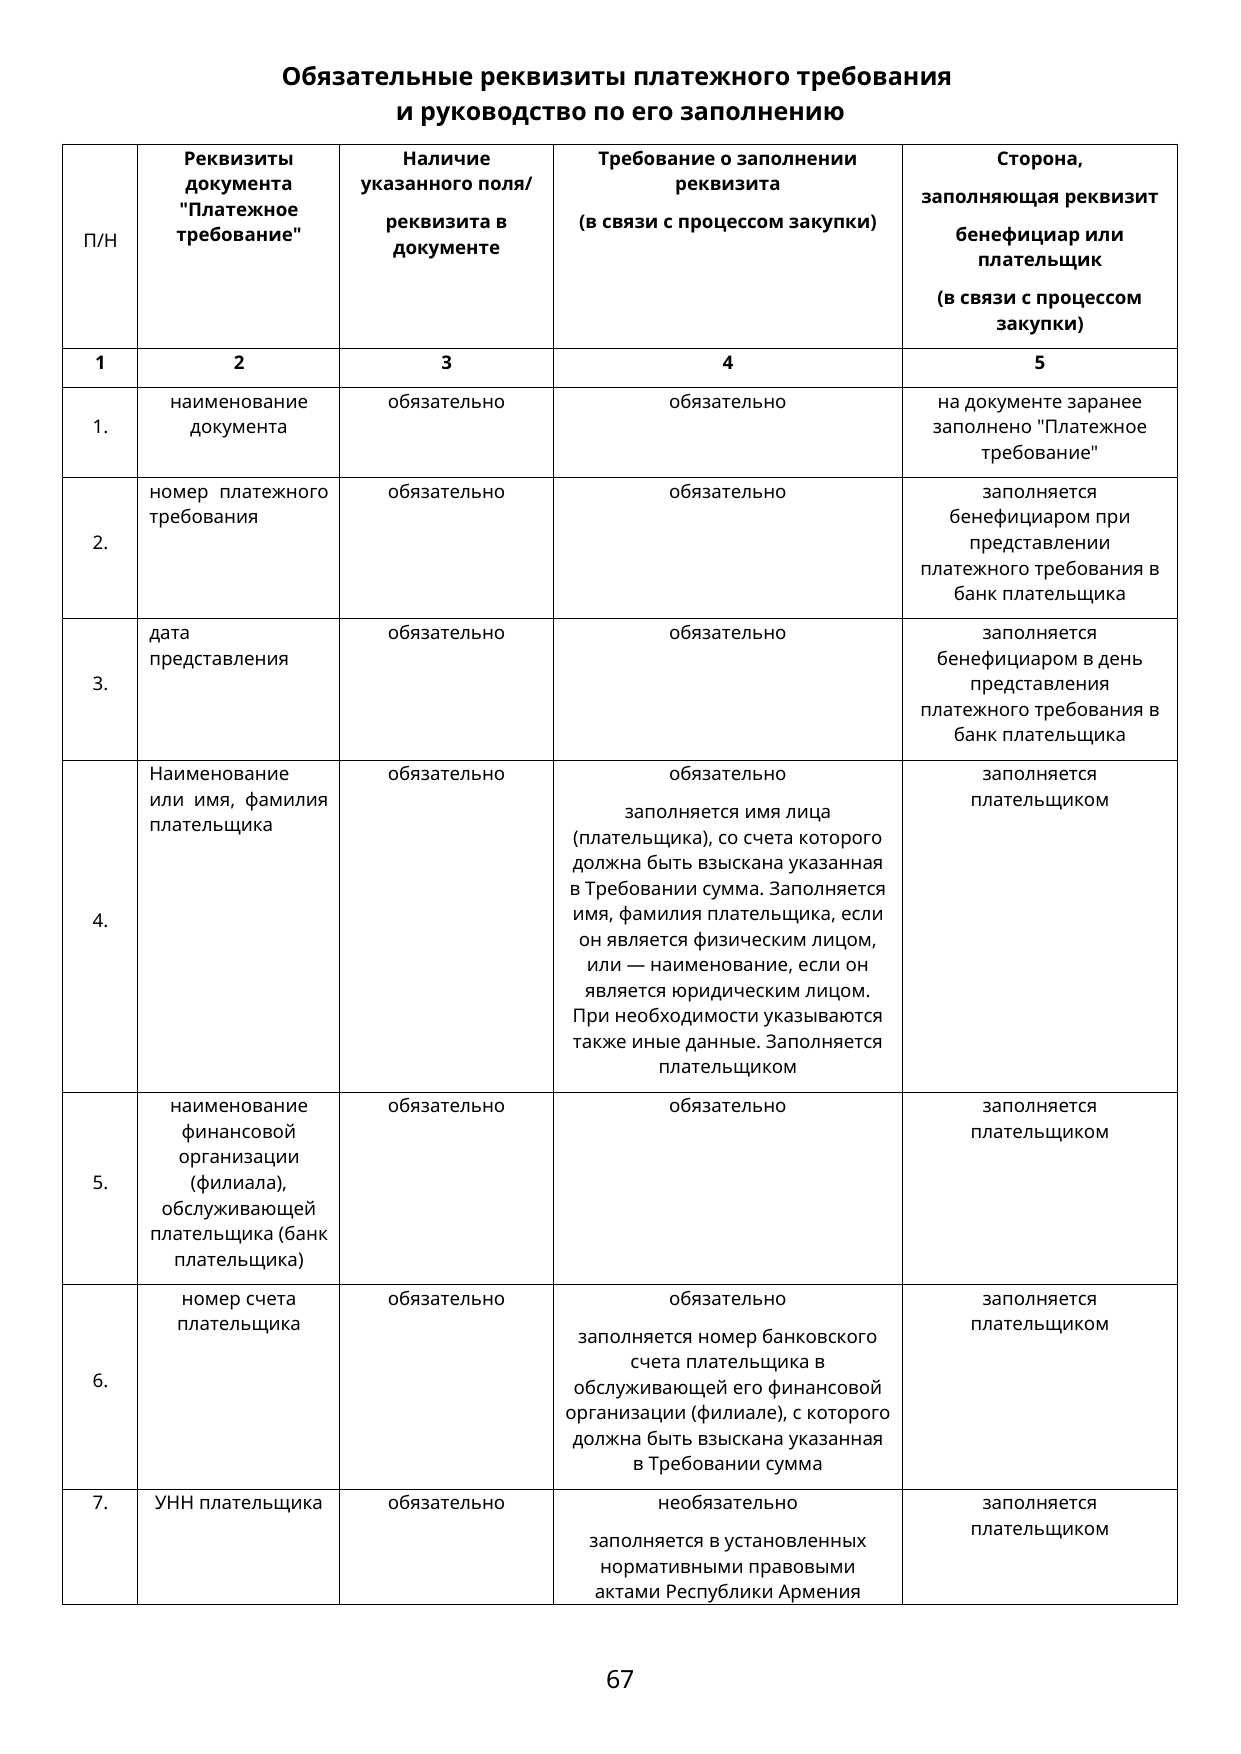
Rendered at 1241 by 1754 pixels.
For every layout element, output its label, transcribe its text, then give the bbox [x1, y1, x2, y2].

table_cell обязательно [340, 1093, 553, 1284]
table_cell 1 [63, 349, 137, 387]
table_cell 4 [554, 349, 902, 387]
table_header П/Н [63, 145, 137, 348]
table_cell номер счета плательщика [138, 1285, 339, 1489]
table_cell 3. [63, 619, 137, 759]
table_cell обязательно [340, 1285, 553, 1489]
table_cell заполняется плательщиком [903, 1093, 1177, 1284]
table_cell 2 [138, 349, 339, 387]
table_header Наличие указанного поля/ реквизита в документе [340, 145, 553, 348]
table_cell 3 [340, 349, 553, 387]
table_cell УНН плательщика [138, 1490, 339, 1604]
table_cell обязательно заполняется номер банковского счета плательщика в обслуживающей его финансовой организации (филиале), с которого должна быть взыскана указанная в Требовании сумма [554, 1285, 902, 1489]
table_cell заполняется плательщиком [903, 761, 1177, 1092]
table_header Требование о заполнении реквизита (в связи с процессом закупки) [554, 145, 902, 348]
table_cell на документе заранее заполнено "Платежное требование" [903, 388, 1177, 477]
table_cell 4. [63, 761, 137, 1092]
table_cell заполняется бенефициаром в день представления платежного требования в банк плательщика [903, 619, 1177, 759]
table_header Сторона, заполняющая реквизит бенефициар или плательщик (в связи с процессом закупки) [903, 145, 1177, 348]
table_cell Наименование или имя, фамилия плательщика [138, 761, 339, 1092]
table_cell обязательно [554, 478, 902, 618]
table_cell 7. [63, 1490, 137, 1604]
table_cell дата представления [138, 619, 339, 759]
table_cell обязательно [554, 619, 902, 759]
table_cell обязательно [554, 1093, 902, 1284]
table_cell номер платежного требования [138, 478, 339, 618]
table_header Реквизиты документа "Платежное требование" [138, 145, 339, 348]
table_cell обязательно [340, 388, 553, 477]
table_cell заполняется плательщиком [903, 1490, 1177, 1604]
table_cell обязательно [340, 619, 553, 759]
table_cell 2. [63, 478, 137, 618]
table_cell заполняется бенефициаром при представлении платежного требования в банк плательщика [903, 478, 1177, 618]
table_cell обязательно [340, 761, 553, 1092]
table_cell обязательно [554, 388, 902, 477]
table_cell 5. [63, 1093, 137, 1284]
table_cell 1. [63, 388, 137, 477]
table_cell наименование документа [138, 388, 339, 477]
table_cell обязательно заполняется имя лица (плательщика), со счета которого должна быть взыскана указанная в Требовании сумма. Заполняется имя, фамилия плательщика, если он является физическим лицом, или — наименование, если он является юридическим лицом. При необходимости указываются также иные данные. Заполняется плательщиком [554, 761, 902, 1092]
text Обязательные реквизиты платежного требования и руководство по его заполнению [207, 59, 1034, 127]
table_cell обязательно [340, 478, 553, 618]
table_cell 5 [903, 349, 1177, 387]
table_cell наименование финансовой организации (филиала), обслуживающей плательщика (банк плательщика) [138, 1093, 339, 1284]
table_cell обязательно [340, 1490, 553, 1604]
table_cell заполняется плательщиком [903, 1285, 1177, 1489]
table_cell 6. [63, 1285, 137, 1489]
